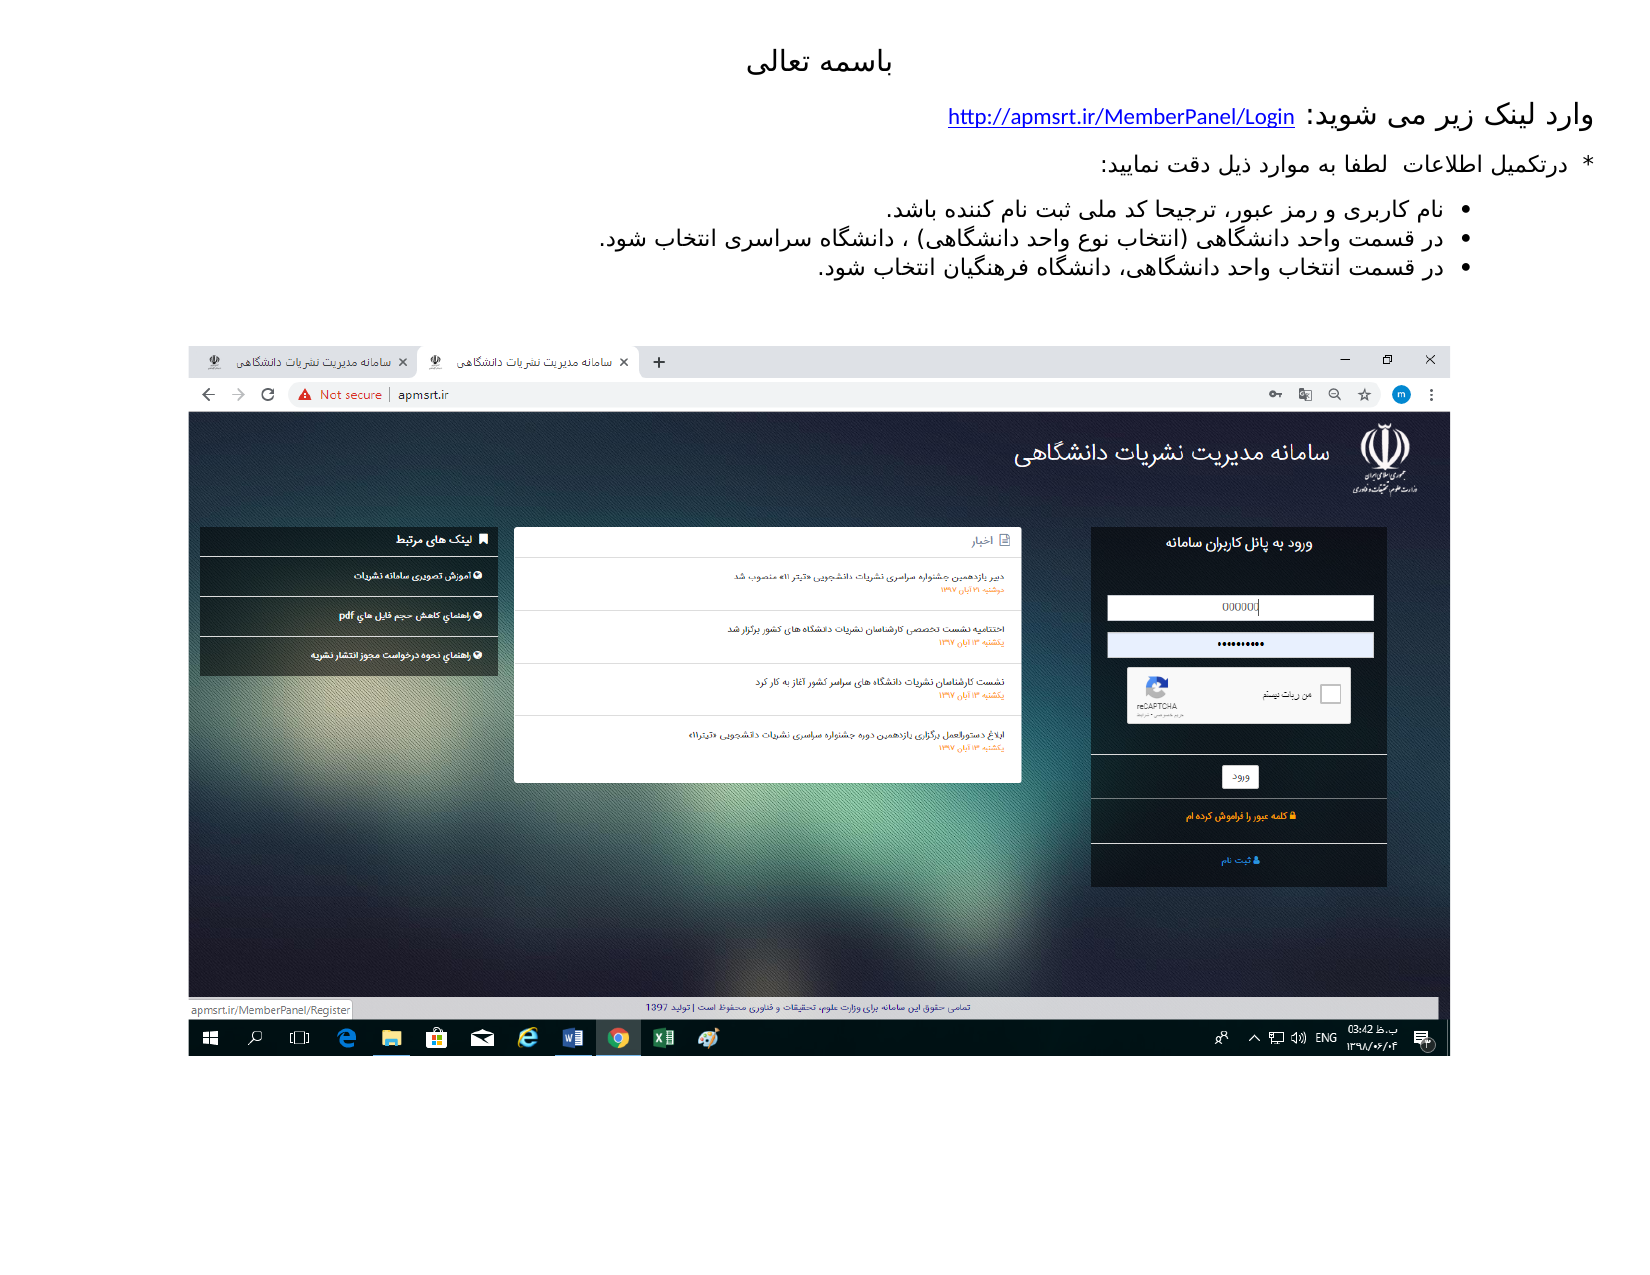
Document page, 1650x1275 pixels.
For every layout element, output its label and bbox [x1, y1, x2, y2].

picture [188, 346, 1451, 1056]
